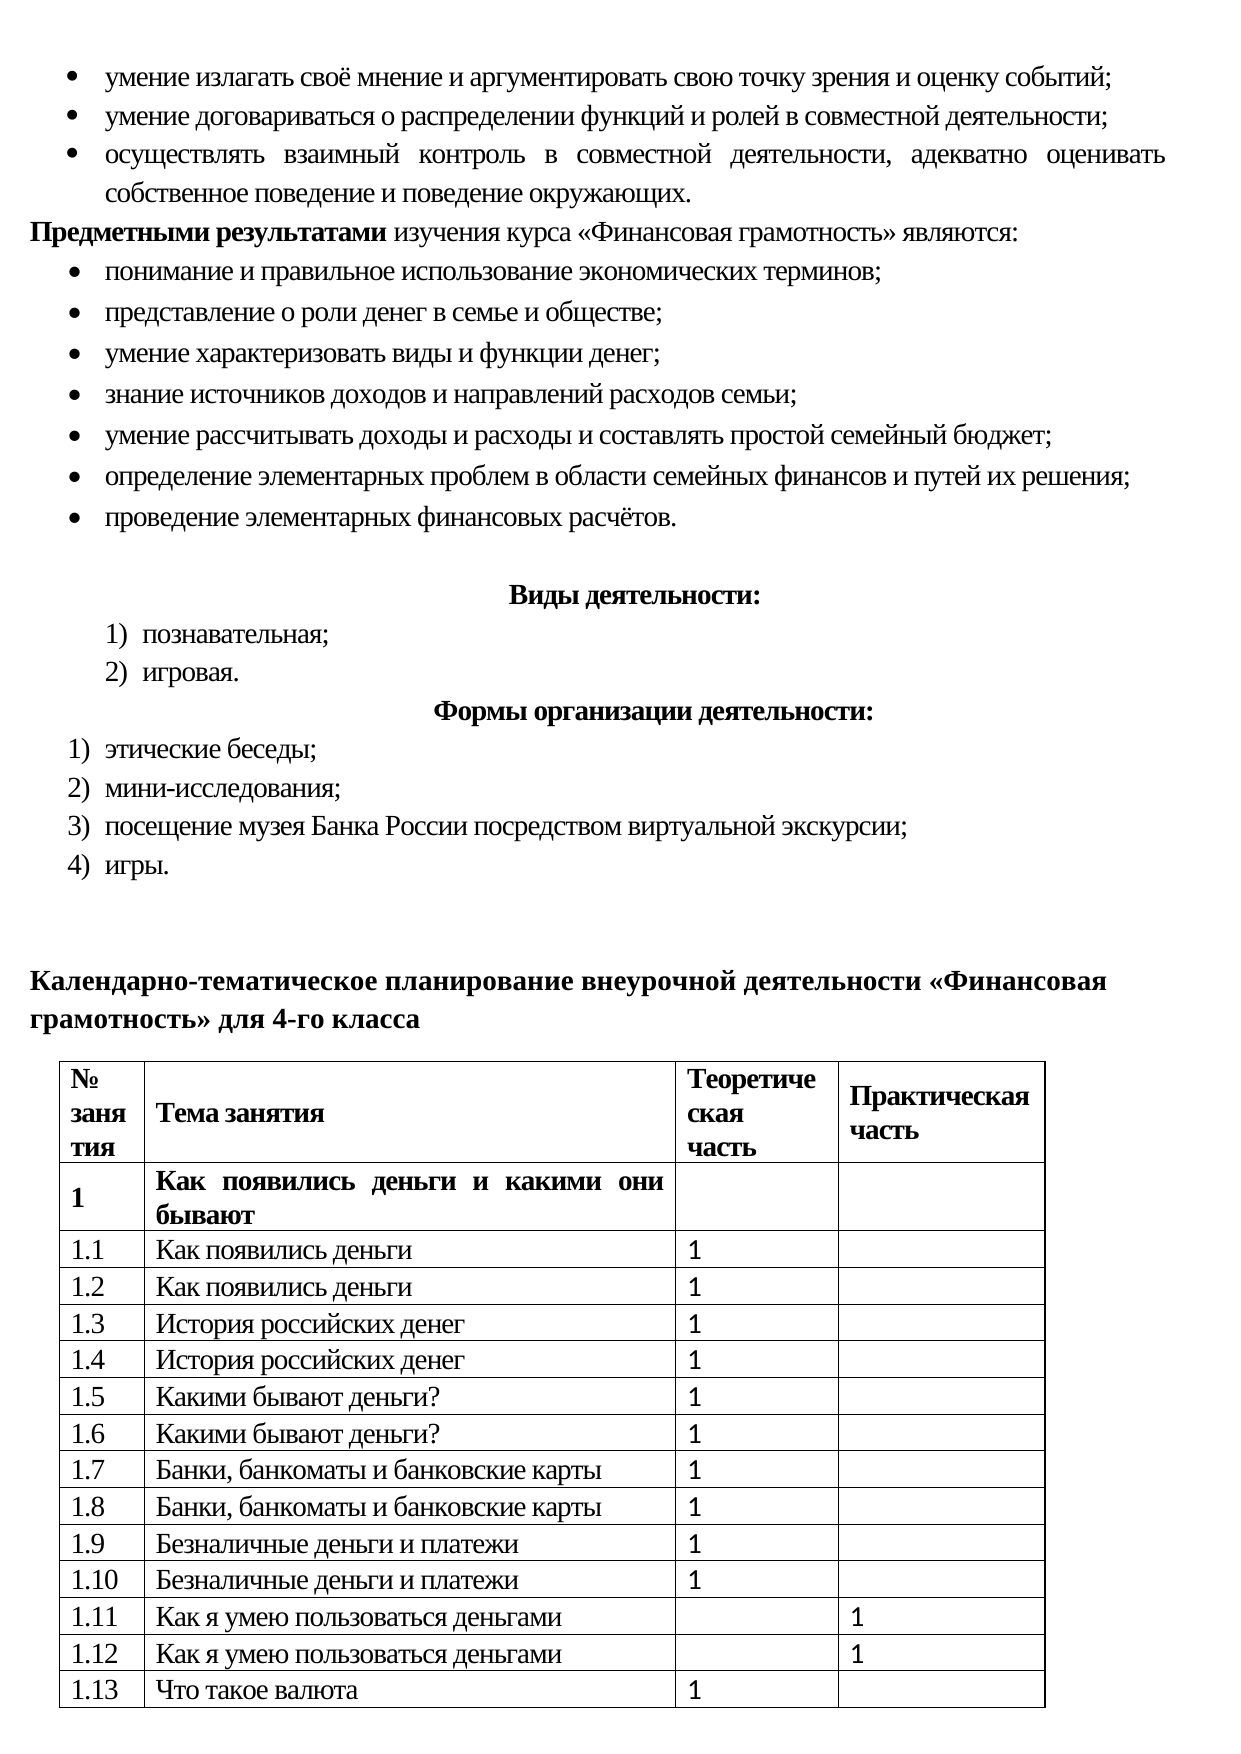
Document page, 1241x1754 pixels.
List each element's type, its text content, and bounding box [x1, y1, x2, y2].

table_cell Как я умею пользоваться деньгами [145, 1598, 675, 1634]
list определение элементарных проблем в области семейных финансов и путей их решения; [67, 457, 1167, 492]
table_cell Как я умею пользоваться деньгами [145, 1635, 675, 1670]
list познавательная; [104, 616, 1167, 649]
table_cell 1.1 [60, 1231, 144, 1267]
table_cell 1.7 [60, 1451, 144, 1487]
table_cell [839, 1341, 1044, 1377]
table_cell Что такое валюта [145, 1671, 675, 1707]
list игровая. [104, 654, 1167, 688]
table_cell 1 [676, 1488, 838, 1524]
table_cell [839, 1671, 1044, 1707]
list умение договариваться о распределении функций и ролей в совместной деятельности; [67, 98, 1167, 131]
table_header Теоретическая часть [676, 1062, 838, 1162]
table_cell 1 [676, 1415, 838, 1450]
table_cell Банки, банкоматы и банковские карты [145, 1488, 675, 1524]
list посещение музея Банка России посредством виртуальной экскурсии; [67, 808, 1167, 842]
table_header Тема занятия [145, 1062, 675, 1162]
list умение излагать своё мнение и аргументировать свою точку зрения и оценку событий; [67, 59, 1167, 93]
list проведение элементарных финансовых расчётов. [67, 498, 1167, 533]
table_cell Банки, банкоматы и банковские карты [145, 1451, 675, 1487]
table_cell Безналичные деньги и платежи [145, 1561, 675, 1597]
table_cell 1 [60, 1163, 144, 1230]
table_cell 1.6 [60, 1415, 144, 1450]
table_cell [676, 1635, 838, 1670]
table_cell 1 [676, 1671, 838, 1707]
list представление о роли денег в семье и обществе; [67, 293, 1167, 329]
table_cell 1 [676, 1305, 838, 1340]
table_cell 1.5 [60, 1378, 144, 1414]
table_cell 1 [839, 1598, 1044, 1634]
table_cell 1.8 [60, 1488, 144, 1524]
table_cell История российских денег [145, 1341, 675, 1377]
table_cell Безналичные деньги и платежи [145, 1525, 675, 1560]
table_cell 1 [676, 1525, 838, 1560]
table_cell 1.3 [60, 1305, 144, 1340]
list игры. [67, 847, 1167, 881]
table_cell 1 [839, 1635, 1044, 1670]
table_cell 1.4 [60, 1341, 144, 1377]
table_cell [839, 1488, 1044, 1524]
table_cell 1.11 [60, 1598, 144, 1634]
list осуществлять взаимный контроль в совместной деятельности, адекватно оценивать собственное поведение и поведение окружающих. [67, 136, 1167, 209]
table_cell 1.2 [60, 1268, 144, 1304]
table_cell [676, 1598, 838, 1634]
table_cell [839, 1415, 1044, 1450]
table_cell [839, 1163, 1044, 1230]
table_cell 1 [676, 1378, 838, 1414]
text Формы организации деятельности: [142, 693, 1167, 726]
table_cell [839, 1451, 1044, 1487]
table_cell История российских денег [145, 1305, 675, 1340]
table_cell [676, 1163, 838, 1230]
table_cell 1 [676, 1451, 838, 1487]
table_cell Как появились деньги и какими они бывают [145, 1163, 675, 1230]
table_cell 1.12 [60, 1635, 144, 1670]
table_cell Какими бывают деньги? [145, 1415, 675, 1450]
table_cell [839, 1231, 1044, 1267]
list знание источников доходов и направлений расходов семьи; [67, 375, 1167, 411]
table_cell 1.13 [60, 1671, 144, 1707]
table_cell [839, 1378, 1044, 1414]
table_cell [839, 1305, 1044, 1340]
table_cell 1.9 [60, 1525, 144, 1560]
table_cell [839, 1525, 1044, 1560]
list мини-исследования; [67, 770, 1167, 803]
table_cell 1 [676, 1231, 838, 1267]
text Календарно-тематическое планирование внеурочной деятельности «Финансовая грамотность» для 4-го класса [29, 963, 1167, 1035]
table_cell Какими бывают деньги? [145, 1378, 675, 1414]
table_header № занятия [60, 1062, 144, 1162]
table_cell 1 [676, 1268, 838, 1304]
text Виды деятельности: [104, 577, 1167, 611]
table_cell 1 [676, 1561, 838, 1597]
table_cell [839, 1561, 1044, 1597]
list понимание и правильное использование экономических терминов; [67, 252, 1167, 288]
text Предметными результатами изучения курса «Финансовая грамотность» являются: [29, 214, 1167, 247]
list умение рассчитывать доходы и расходы и составлять простой семейный бюджет; [67, 416, 1167, 452]
table_header Практическая часть [839, 1062, 1044, 1162]
list этические беседы; [67, 731, 1167, 765]
table_cell [839, 1268, 1044, 1304]
table_cell Как появились деньги [145, 1231, 675, 1267]
table_cell 1 [676, 1341, 838, 1377]
list умение характеризовать виды и функции денег; [67, 334, 1167, 370]
table_cell Как появились деньги [145, 1268, 675, 1304]
table_cell 1.10 [60, 1561, 144, 1597]
